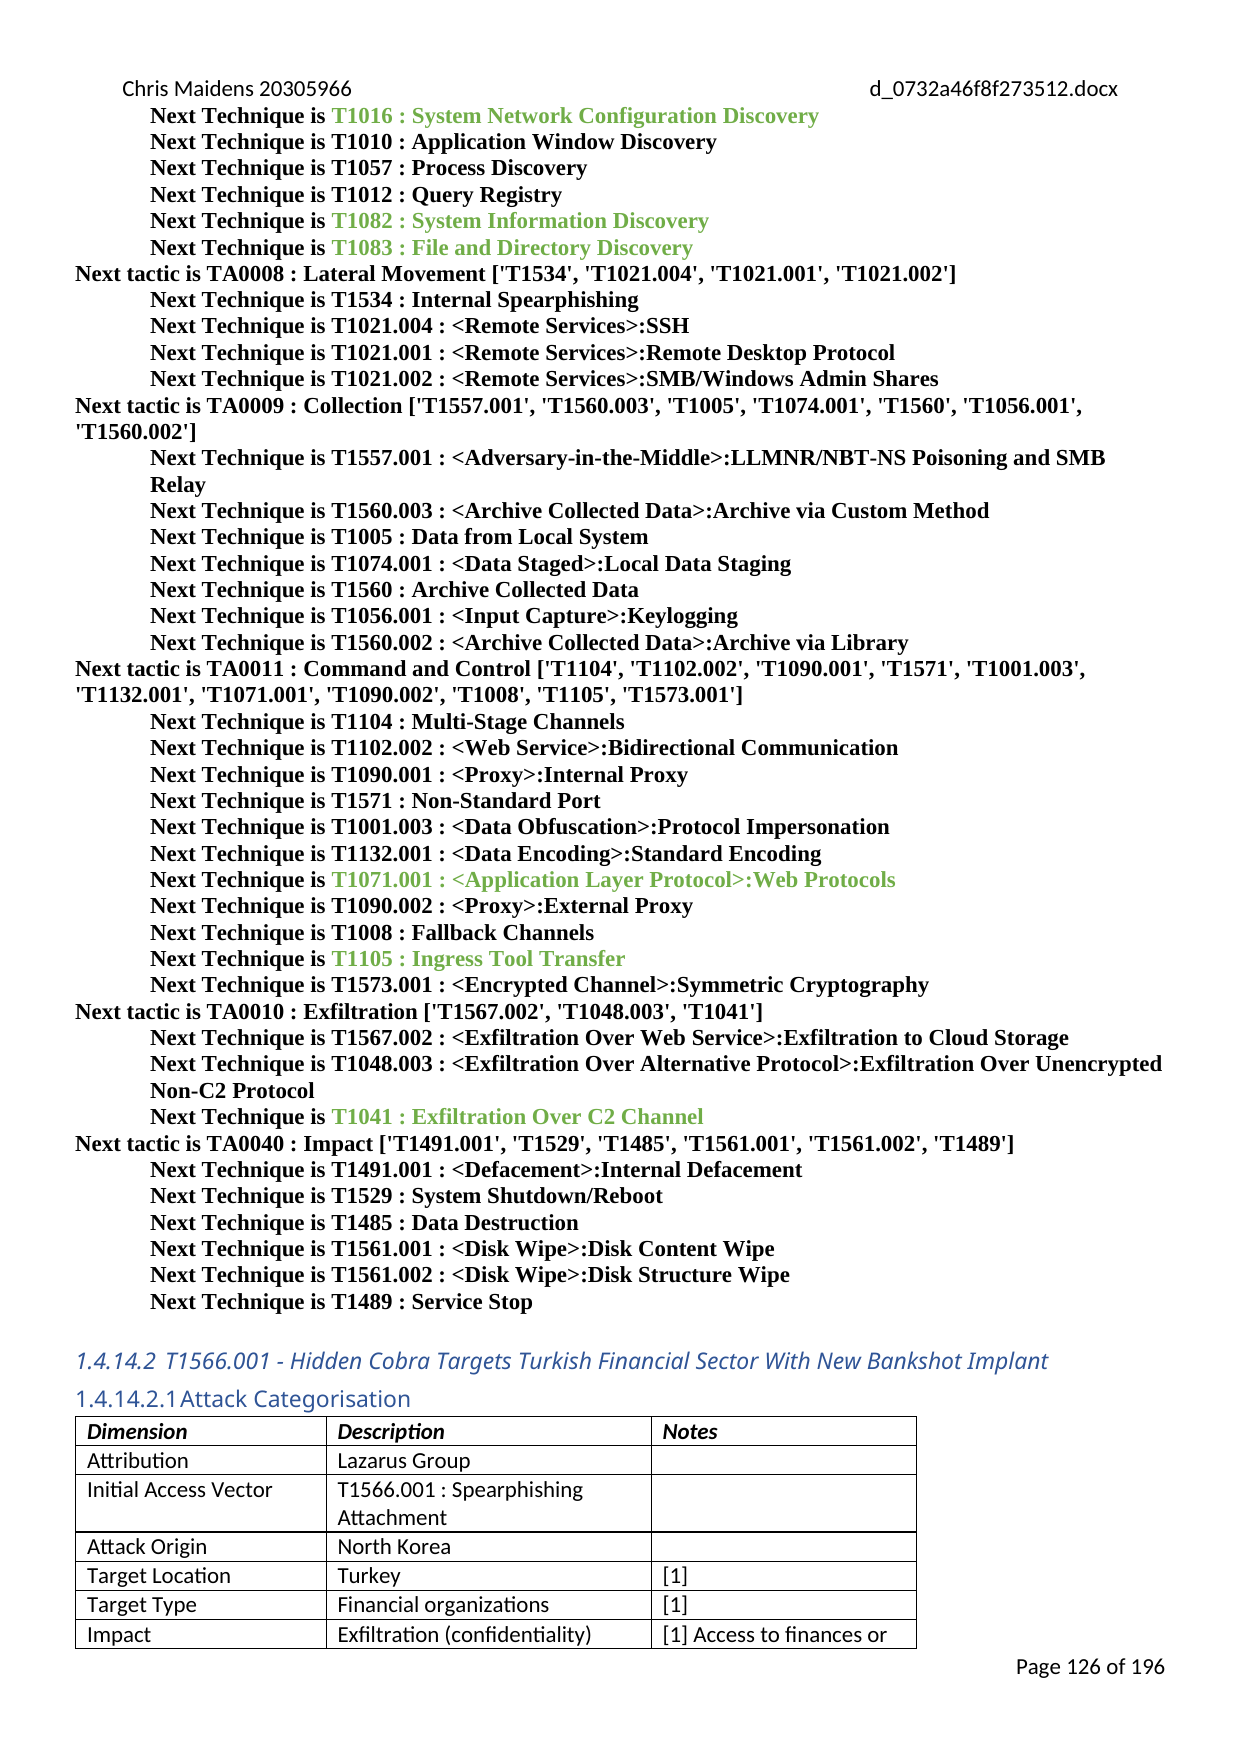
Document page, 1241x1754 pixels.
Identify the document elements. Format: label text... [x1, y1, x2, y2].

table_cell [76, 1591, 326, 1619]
text Next tactic is TA0010 : Exfiltration ['T1567.002', 'T1048.003', 'T1041'] [75, 998, 1165, 1024]
text Next Technique is T1104 : Multi-Stage Channels [150, 708, 1165, 734]
text Next Technique is T1010 : Application Window Discovery [150, 128, 1165, 154]
text Next Technique is T1560.002 : <Archive Collected Data>:Archive via Library [150, 629, 1165, 655]
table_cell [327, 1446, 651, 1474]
text Next Technique is T1557.001 : <Adversary-in-the-Middle>:LLMNR/NBT-NS Poisoning and SMB Relay [150, 444, 1165, 497]
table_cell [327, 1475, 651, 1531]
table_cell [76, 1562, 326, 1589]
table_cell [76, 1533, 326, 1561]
text Next Technique is T1485 : Data Destruction [150, 1209, 1165, 1235]
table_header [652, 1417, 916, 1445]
text Next Technique is T1056.001 : <Input Capture>:Keylogging [150, 602, 1165, 629]
text Next Technique is T1001.003 : <Data Obfuscation>:Protocol Impersonation [150, 813, 1165, 840]
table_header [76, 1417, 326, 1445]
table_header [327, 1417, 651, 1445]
text Next Technique is T1090.001 : <Proxy>:Internal Proxy [150, 761, 1165, 787]
subtitle T1566.001 - Hidden Cobra Targets Turkish Financial Sector With New Bankshot Implant [75, 1344, 1165, 1376]
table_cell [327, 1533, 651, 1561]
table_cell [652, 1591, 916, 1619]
text Next Technique is T1021.001 : <Remote Services>:Remote Desktop Protocol [150, 339, 1165, 365]
text Next Technique is T1082 : System Information Discovery [150, 207, 1165, 233]
text Next Technique is T1090.002 : <Proxy>:External Proxy [150, 892, 1165, 919]
text Next tactic is TA0009 : Collection ['T1557.001', 'T1560.003', 'T1005', 'T1074.001', 'T1560', 'T1056.001', 'T1560.002'] [75, 392, 1165, 444]
subtitle Attack Categorisation [75, 1382, 1165, 1414]
text Next Technique is T1561.001 : <Disk Wipe>:Disk Content Wipe [150, 1235, 1165, 1261]
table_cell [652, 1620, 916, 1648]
text Next Technique is T1074.001 : <Data Staged>:Local Data Staging [150, 550, 1165, 576]
text Next Technique is T1041 : Exfiltration Over C2 Channel [150, 1103, 1165, 1129]
text Next Technique is T1529 : System Shutdown/Reboot [150, 1182, 1165, 1209]
text Next Technique is T1560.003 : <Archive Collected Data>:Archive via Custom Method [150, 497, 1165, 523]
text Next Technique is T1571 : Non-Standard Port [150, 787, 1165, 813]
text Next Technique is T1102.002 : <Web Service>:Bidirectional Communication [150, 734, 1165, 761]
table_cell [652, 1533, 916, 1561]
text Next Technique is T1567.002 : <Exfiltration Over Web Service>:Exfiltration to Cloud Storage [150, 1024, 1165, 1051]
text Next Technique is T1491.001 : <Defacement>:Internal Defacement [150, 1156, 1165, 1182]
text Next Technique is T1561.002 : <Disk Wipe>:Disk Structure Wipe [150, 1261, 1165, 1288]
text Next tactic is TA0040 : Impact ['T1491.001', 'T1529', 'T1485', 'T1561.001', 'T1561.002', 'T1489'] [75, 1129, 1165, 1156]
text Next Technique is T1534 : Internal Spearphishing [150, 286, 1165, 313]
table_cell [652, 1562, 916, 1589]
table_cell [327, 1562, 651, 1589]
text Next Technique is T1105 : Ingress Tool Transfer [150, 945, 1165, 971]
text Next Technique is T1048.003 : <Exfiltration Over Alternative Protocol>:Exfiltration Over Unencrypted Non-C2 Protocol [150, 1051, 1165, 1103]
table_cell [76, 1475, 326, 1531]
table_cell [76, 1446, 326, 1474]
text Next Technique is T1083 : File and Directory Discovery [150, 233, 1165, 260]
text Next Technique is T1489 : Service Stop [150, 1288, 1165, 1314]
text Next Technique is T1008 : Fallback Channels [150, 919, 1165, 945]
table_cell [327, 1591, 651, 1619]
text Next Technique is T1005 : Data from Local System [150, 523, 1165, 550]
text Next Technique is T1132.001 : <Data Encoding>:Standard Encoding [150, 840, 1165, 866]
text Next Technique is T1016 : System Network Configuration Discovery [150, 102, 1165, 128]
text Next tactic is TA0008 : Lateral Movement ['T1534', 'T1021.004', 'T1021.001', 'T1021.002'] [75, 260, 1165, 286]
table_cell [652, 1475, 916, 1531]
text Next Technique is T1021.002 : <Remote Services>:SMB/Windows Admin Shares [150, 365, 1165, 392]
text Next Technique is T1560 : Archive Collected Data [150, 576, 1165, 602]
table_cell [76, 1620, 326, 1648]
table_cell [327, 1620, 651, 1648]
text Next tactic is TA0011 : Command and Control ['T1104', 'T1102.002', 'T1090.001', 'T1571', 'T1001.003', 'T1132.001', 'T1071.001', 'T1090.002', 'T1008', 'T1105', 'T1573.001'] [75, 655, 1165, 708]
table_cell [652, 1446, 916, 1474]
text Next Technique is T1021.004 : <Remote Services>:SSH [150, 313, 1165, 339]
text Next Technique is T1012 : Query Registry [150, 181, 1165, 207]
text Next Technique is T1573.001 : <Encrypted Channel>:Symmetric Cryptography [150, 971, 1165, 998]
text Next Technique is T1057 : Process Discovery [150, 154, 1165, 181]
text Next Technique is T1071.001 : <Application Layer Protocol>:Web Protocols [150, 866, 1165, 892]
